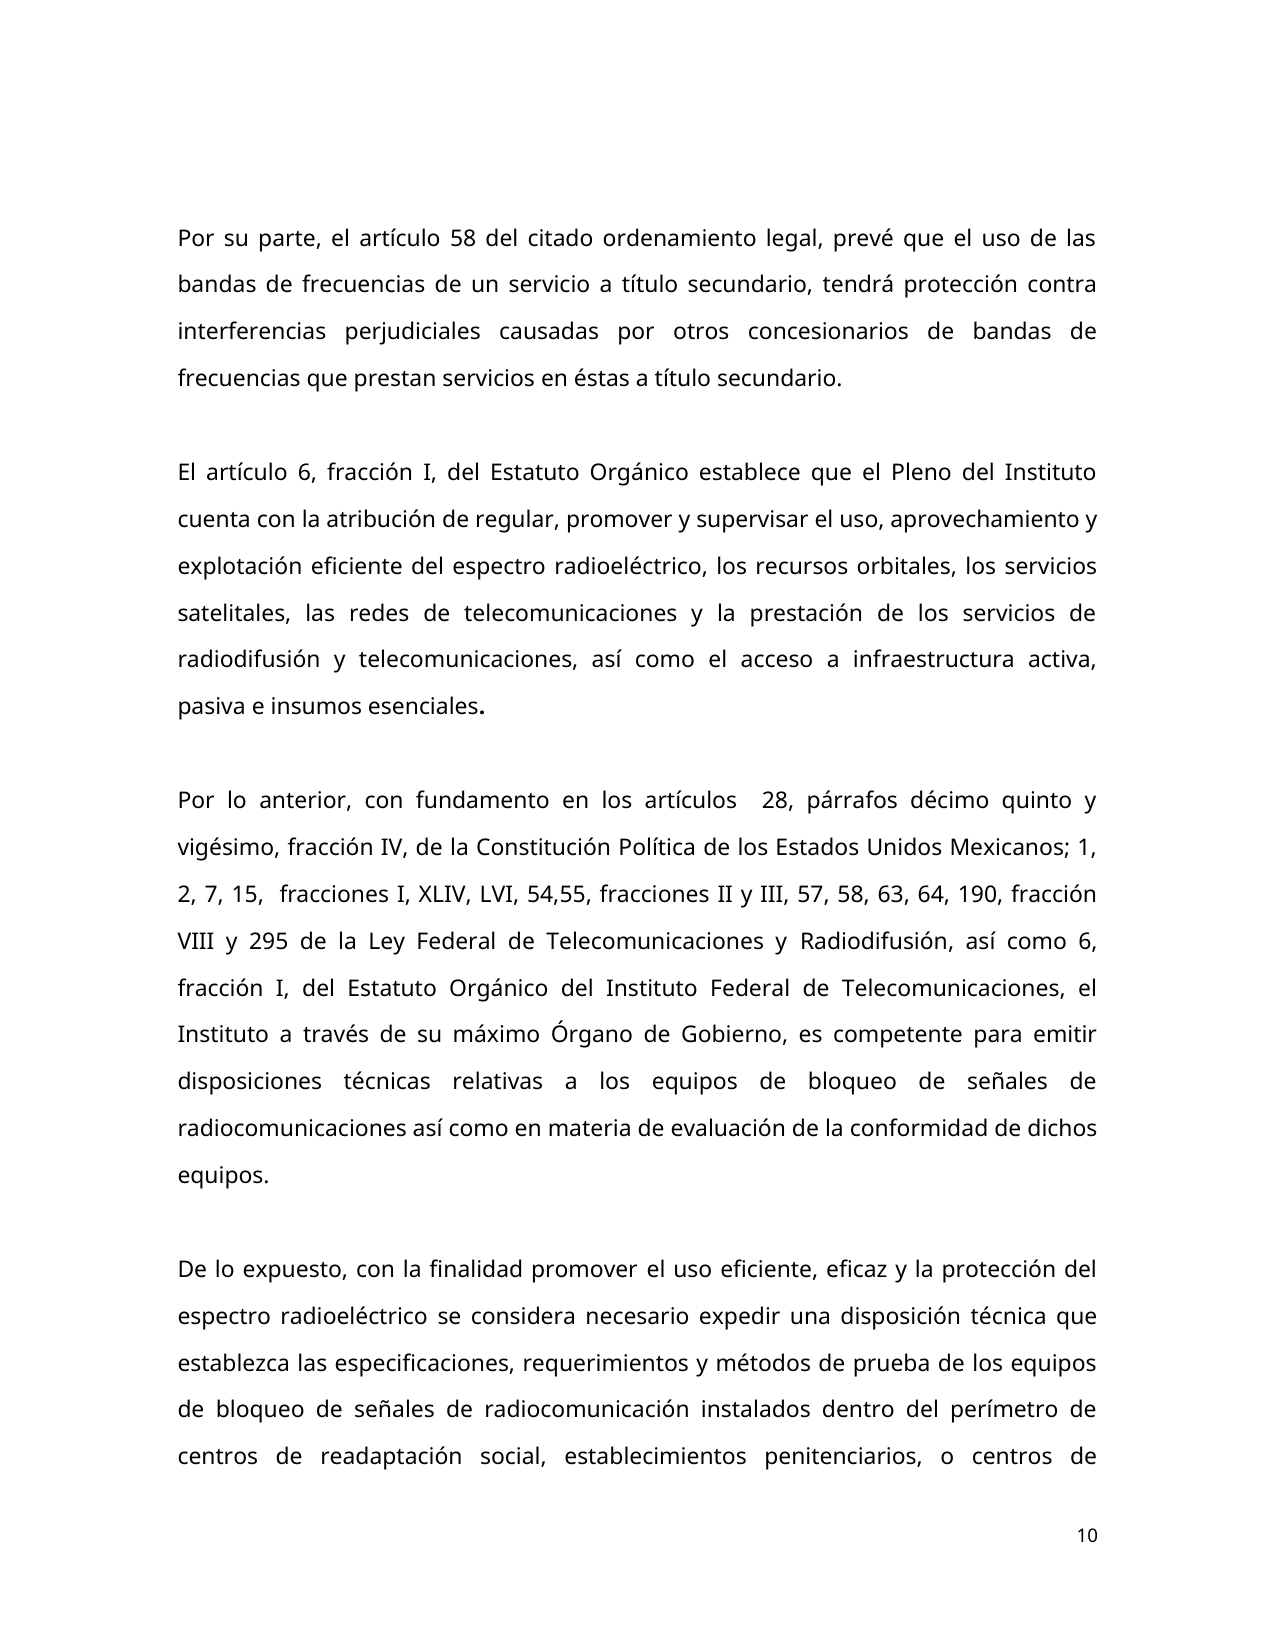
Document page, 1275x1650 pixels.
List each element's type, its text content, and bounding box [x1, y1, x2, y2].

text El artículo 6, fracción I, del Estatuto Orgánico establece que el Pleno del Instituto cuenta con la atribución de regular, promover y supervisar el uso, aprovechamiento y explotación eficiente del espectro radioeléctrico, los recursos orbitales, los servicios satelitales, las redes de telecomunicaciones y la prestación de los servicios de radiodifusión y telecomunicaciones, así como el acceso a infraestructura activa, pasiva e insumos esenciales. [177, 456, 1098, 722]
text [177, 1253, 1098, 1472]
text Por lo anterior, con fundamento en los artículos 28, párrafos décimo quinto y vigésimo, fracción IV, de la Constitución Política de los Estados Unidos Mexicanos; 1, 2, 7, 15, fracciones I, XLIV, LVI, 54,55, fracciones II y III, 57, 58, 63, 64, 190, fracción VIII y 295 de la Ley Federal de Telecomunicaciones y Radiodifusión, así como 6, fracción I, del Estatuto Orgánico del Instituto Federal de Telecomunicaciones, el Instituto a través de su máximo Órgano de Gobierno, es competente para emitir disposiciones técnicas relativas a los equipos de bloqueo de señales de radiocomunicaciones así como en materia de evaluación de la conformidad de dichos equipos. [177, 784, 1098, 1190]
text Por su parte, el artículo 58 del citado ordenamiento legal, prevé que el uso de las bandas de frecuencias de un servicio a título secundario, tendrá protección contra interferencias perjudiciales causadas por otros concesionarios de bandas de frecuencias que prestan servicios en éstas a título secundario. [177, 222, 1098, 393]
